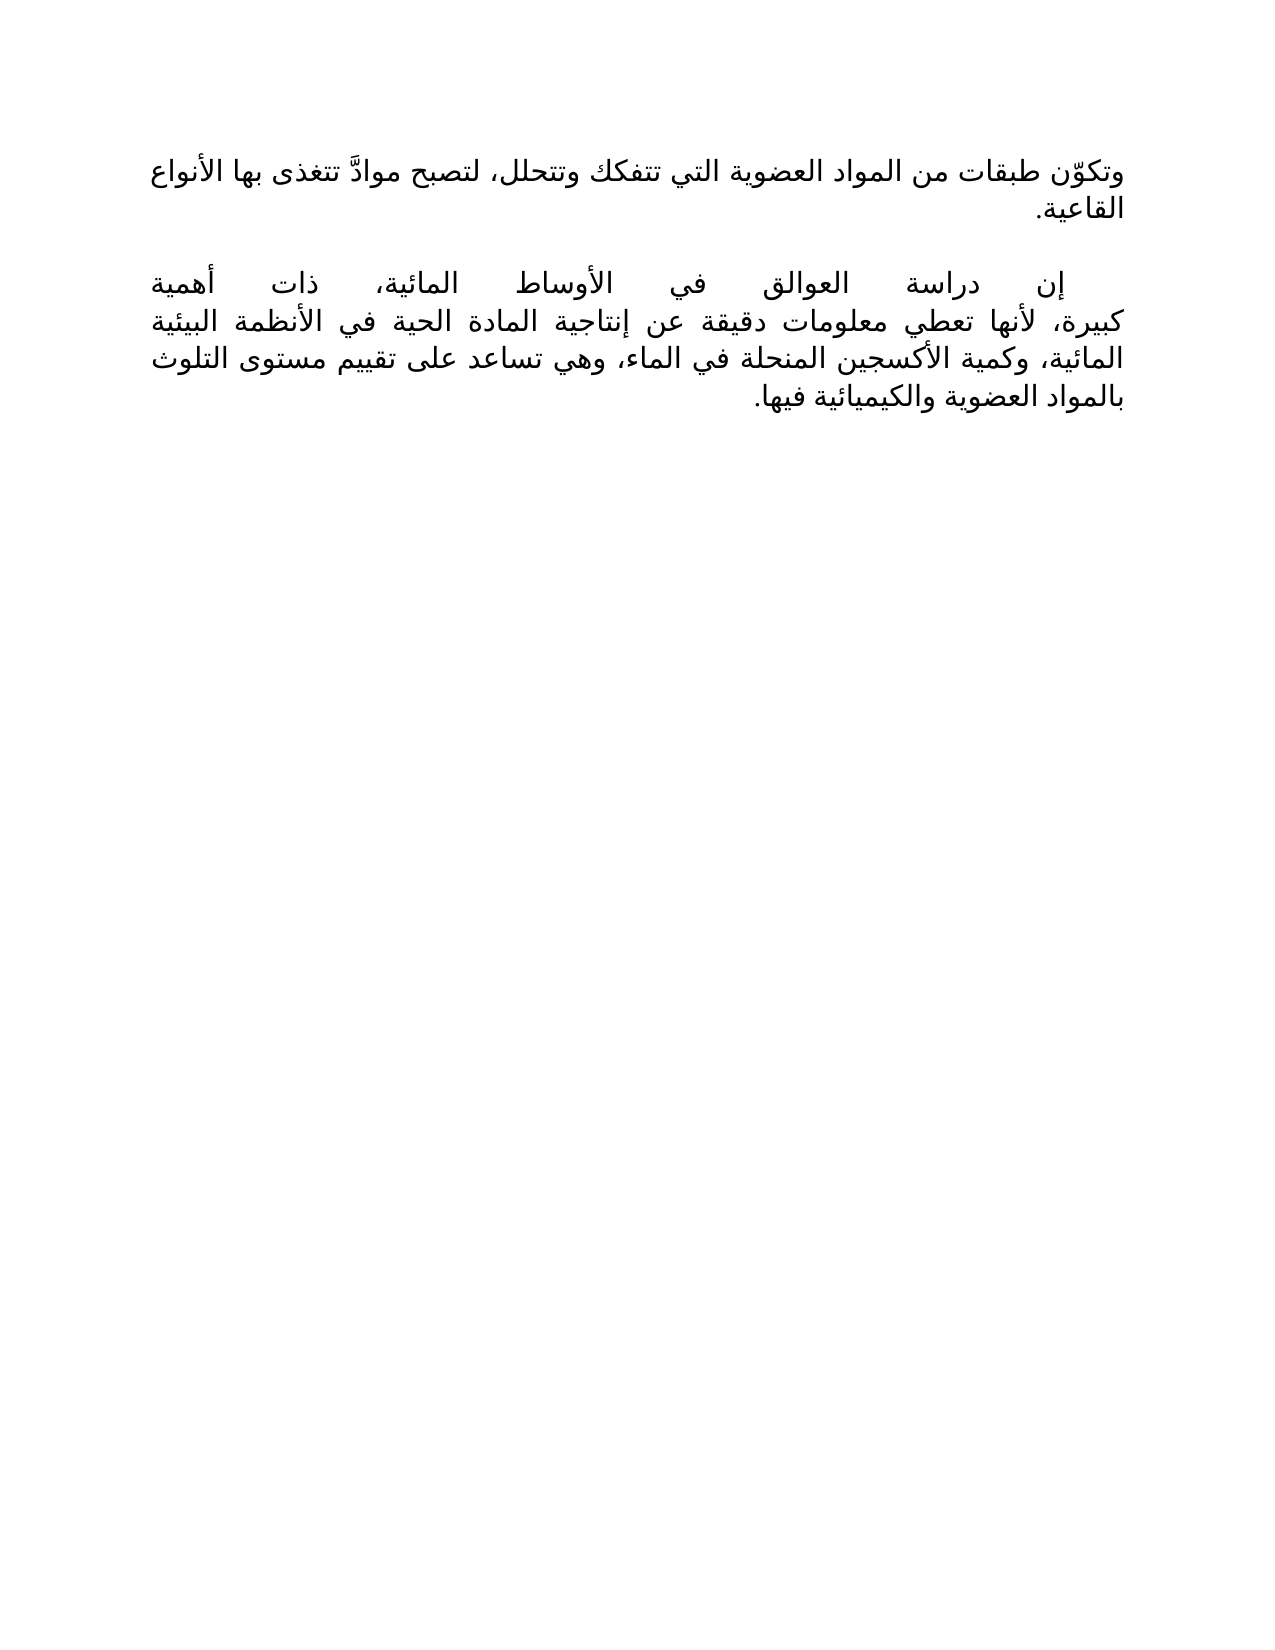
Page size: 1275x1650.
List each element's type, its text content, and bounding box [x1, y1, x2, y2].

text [150, 150, 1125, 225]
text إن دراسة العوالق في الأوساط المائية، ذات أهمية كبيرة، لأنها تعطي معلومات دقيقة عن إنتاجية المادة الحية في الأنظمة البيئية المائية، وكمية الأكسجين المنحلة في الماء، وهي تساعد على تقييم مستوى التلوث بالمواد العضوية والكيميائية فيها. [150, 262, 1125, 412]
